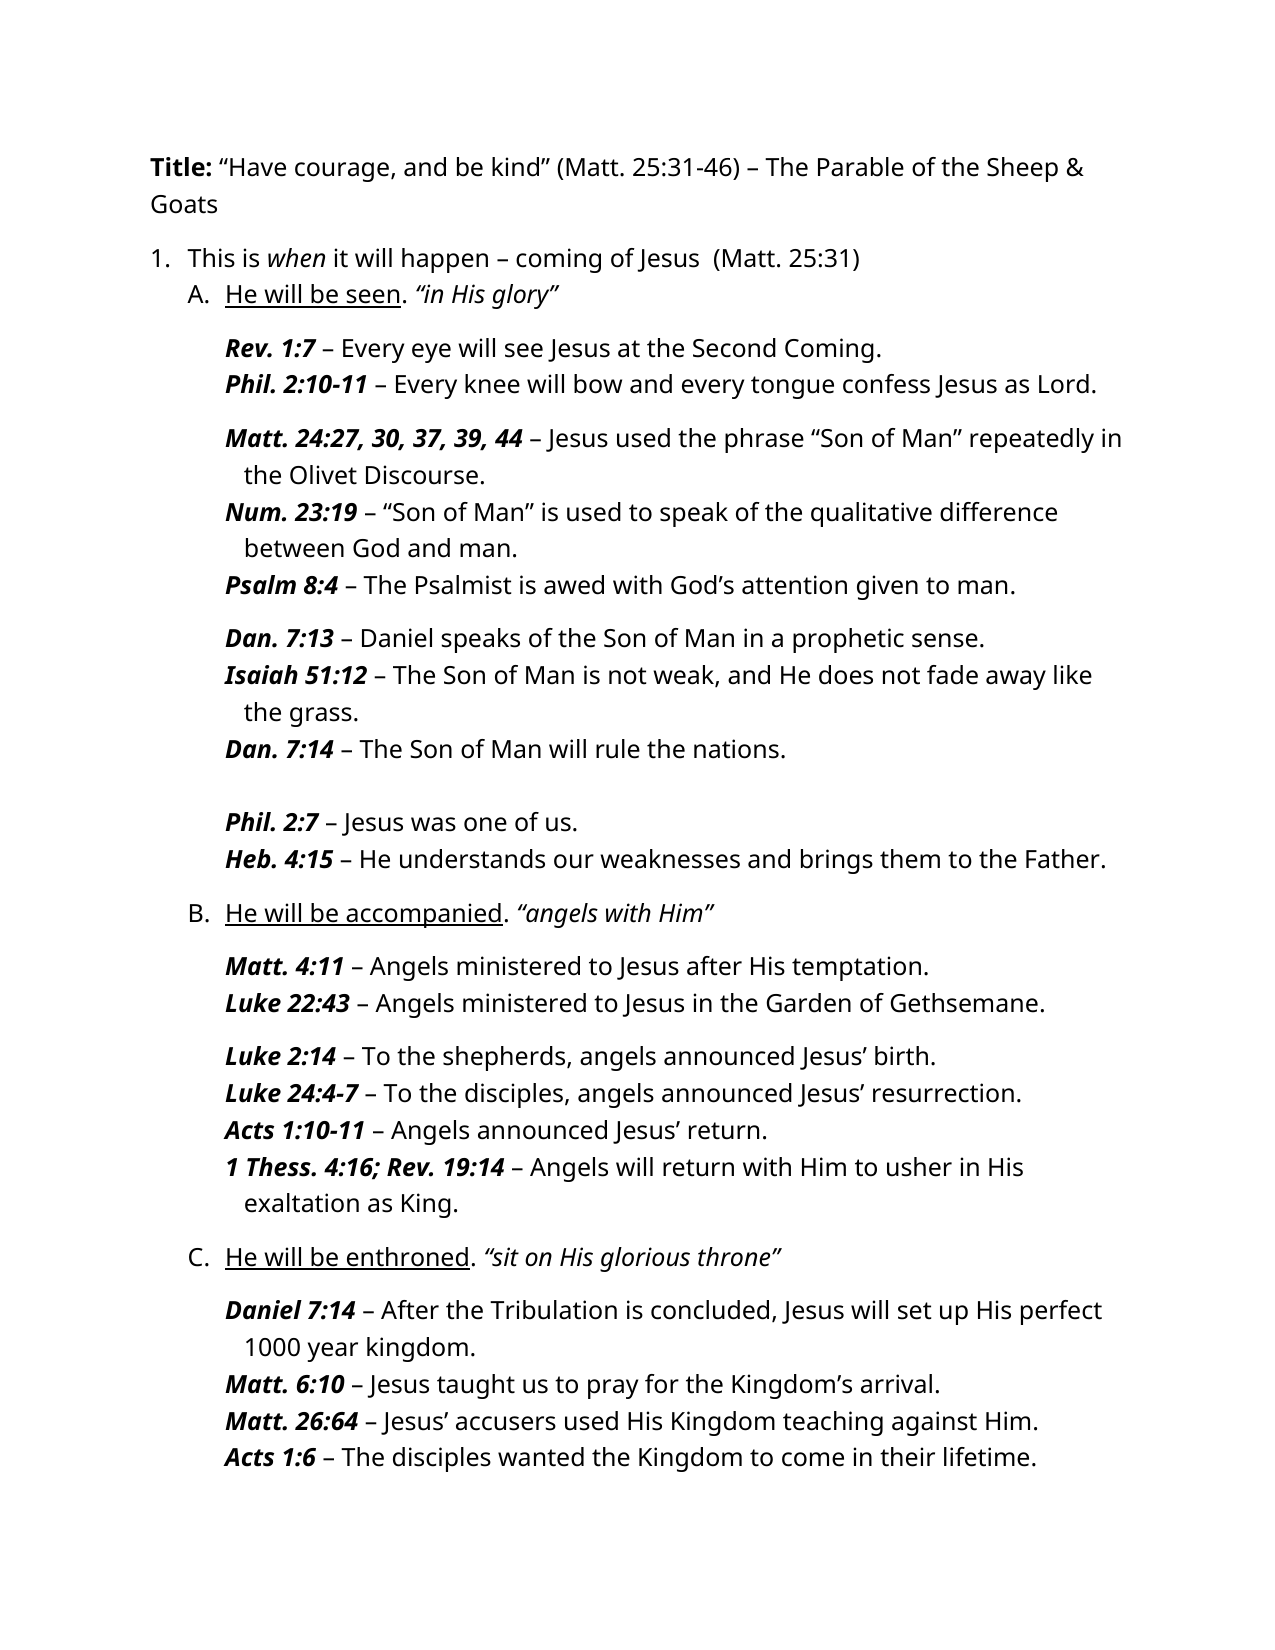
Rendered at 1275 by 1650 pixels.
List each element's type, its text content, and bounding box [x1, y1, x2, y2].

text Matt. 24:27, 30, 37, 39, 44 – Jesus used the phrase “Son of Man” repeatedly in the Olivet Discourse. [225, 421, 1125, 491]
text Title: “Have courage, and be kind” (Matt. 25:31-46) – The Parable of the Sheep & Goats [150, 150, 1125, 221]
text Heb. 4:15 – He understands our weaknesses and brings them to the Father. [225, 842, 1125, 876]
text Psalm 8:4 – The Psalmist is awed with God’s attention given to man. [225, 568, 1125, 602]
text Dan. 7:13 – Daniel speaks of the Son of Man in a prophetic sense. [225, 621, 1125, 655]
text Isaiah 51:12 – The Son of Man is not weak, and He does not fade away like the grass. [225, 658, 1125, 729]
text Num. 23:19 – “Son of Man” is used to speak of the qualitative difference between God and man. [225, 494, 1125, 565]
text Matt. 26:64 – Jesus’ accusers used His Kingdom teaching against Him. [225, 1403, 1125, 1437]
text Matt. 6:10 – Jesus taught us to pray for the Kingdom’s arrival. [225, 1366, 1125, 1400]
text Rev. 1:7 – Every eye will see Jesus at the Second Coming. [225, 330, 1125, 364]
text Acts 1:10-11 – Angels announced Jesus’ return. [225, 1112, 1125, 1146]
text Phil. 2:7 – Jesus was one of us. [225, 805, 1125, 839]
list He will be accompanied. “angels with Him” [187, 895, 1125, 929]
list He will be seen. “in His glory” [187, 277, 1125, 311]
text 1 Thess. 4:16; Rev. 19:14 – Angels will return with Him to usher in His exaltation as King. [225, 1149, 1125, 1220]
text Matt. 4:11 – Angels ministered to Jesus after His temptation. [225, 949, 1125, 983]
list He will be enthroned. “sit on His glorious throne” [187, 1239, 1125, 1273]
list This is when it will happen – coming of Jesus (Matt. 25:31) [150, 240, 1125, 274]
text Dan. 7:14 – The Son of Man will rule the nations. [225, 731, 1125, 766]
text Phil. 2:10-11 – Every knee will bow and every tongue confess Jesus as Lord. [225, 367, 1125, 401]
text Acts 1:6 – The disciples wanted the Kingdom to come in their lifetime. [225, 1440, 1125, 1474]
text Daniel 7:14 – After the Tribulation is concluded, Jesus will set up His perfect 1000 year kingdom. [225, 1293, 1125, 1364]
text Luke 22:43 – Angels ministered to Jesus in the Garden of Gethsemane. [225, 985, 1125, 1019]
text Luke 24:4-7 – To the disciples, angels announced Jesus’ resurrection. [225, 1076, 1125, 1110]
text Luke 2:14 – To the shepherds, angels announced Jesus’ birth. [225, 1039, 1125, 1073]
